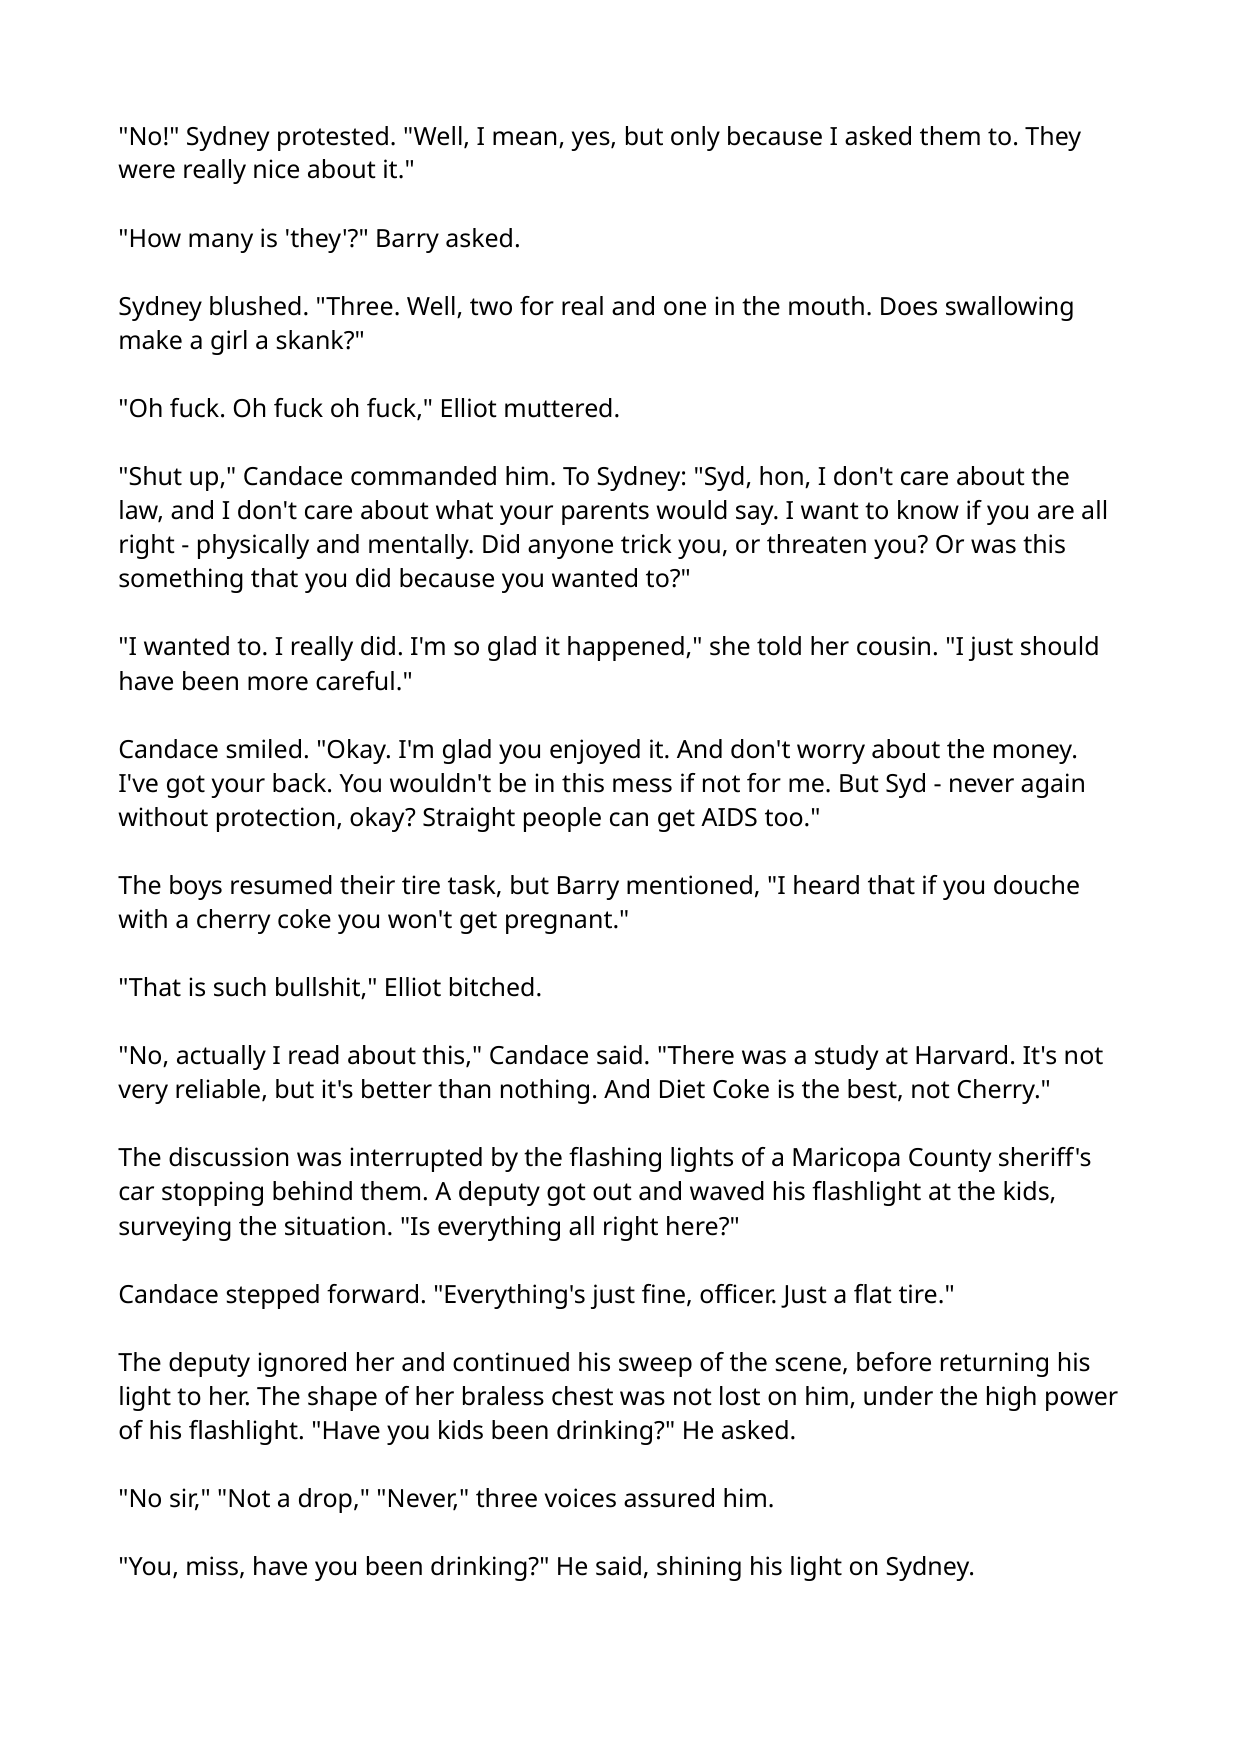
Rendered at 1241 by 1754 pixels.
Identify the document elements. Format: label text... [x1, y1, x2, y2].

text "No, actually I read about this," Candace said. "There was a study at Harvard. It's not very reliable, but it's better than nothing. And Diet Coke is the best, not Cherry." [118, 1038, 1122, 1106]
text The discussion was interrupted by the flashing lights of a Maricopa County sheriff's car stopping behind them. A deputy got out and waved his flashlight at the kids, surveying the situation. "Is everything all right here?" [118, 1140, 1122, 1242]
text Sydney blushed. "Three. Well, two for real and one in the mouth. Does swallowing make a girl a skank?" [118, 288, 1122, 357]
text "That is such bullshit," Elliot bitched. [118, 970, 1122, 1004]
text The boys resumed their tire task, but Barry mentioned, "I heard that if you douche with a cherry coke you won't get pregnant." [118, 867, 1122, 936]
text "How many is 'they'?" Barry asked. [118, 220, 1122, 254]
text Candace smiled. "Okay. I'm glad you enjoyed it. And don't worry about the money. I've got your back. You wouldn't be in this mess if not for me. But Syd - never again without protection, okay? Straight people can get AIDS too." [118, 731, 1122, 833]
text The deputy ignored her and continued his sweep of the scene, before returning his light to her. The shape of her braless chest was not lost on him, under the high power of his flashlight. "Have you kids been drinking?" He asked. [118, 1344, 1122, 1447]
text "Shut up," Candace commanded him. To Sydney: "Syd, hon, I don't care about the law, and I don't care about what your parents would say. I want to know if you are all right - physically and mentally. Did anyone trick you, or threaten you? Or was this something that you did because you wanted to?" [118, 459, 1122, 595]
text "I wanted to. I really did. I'm so glad it happened," she told her cousin. "I just should have been more careful." [118, 629, 1122, 697]
text "No!" Sydney protested. "Well, I mean, yes, but only because I asked them to. They were really nice about it." [118, 118, 1122, 186]
text "No sir," "Not a drop," "Never," three voices assured him. [118, 1481, 1122, 1515]
text "Oh fuck. Oh fuck oh fuck," Elliot muttered. [118, 391, 1122, 425]
text Candace stepped forward. "Everything's just fine, officer. Just a flat tire." [118, 1276, 1122, 1310]
text "You, miss, have you been drinking?" He said, shining his light on Sydney. [118, 1549, 1122, 1583]
